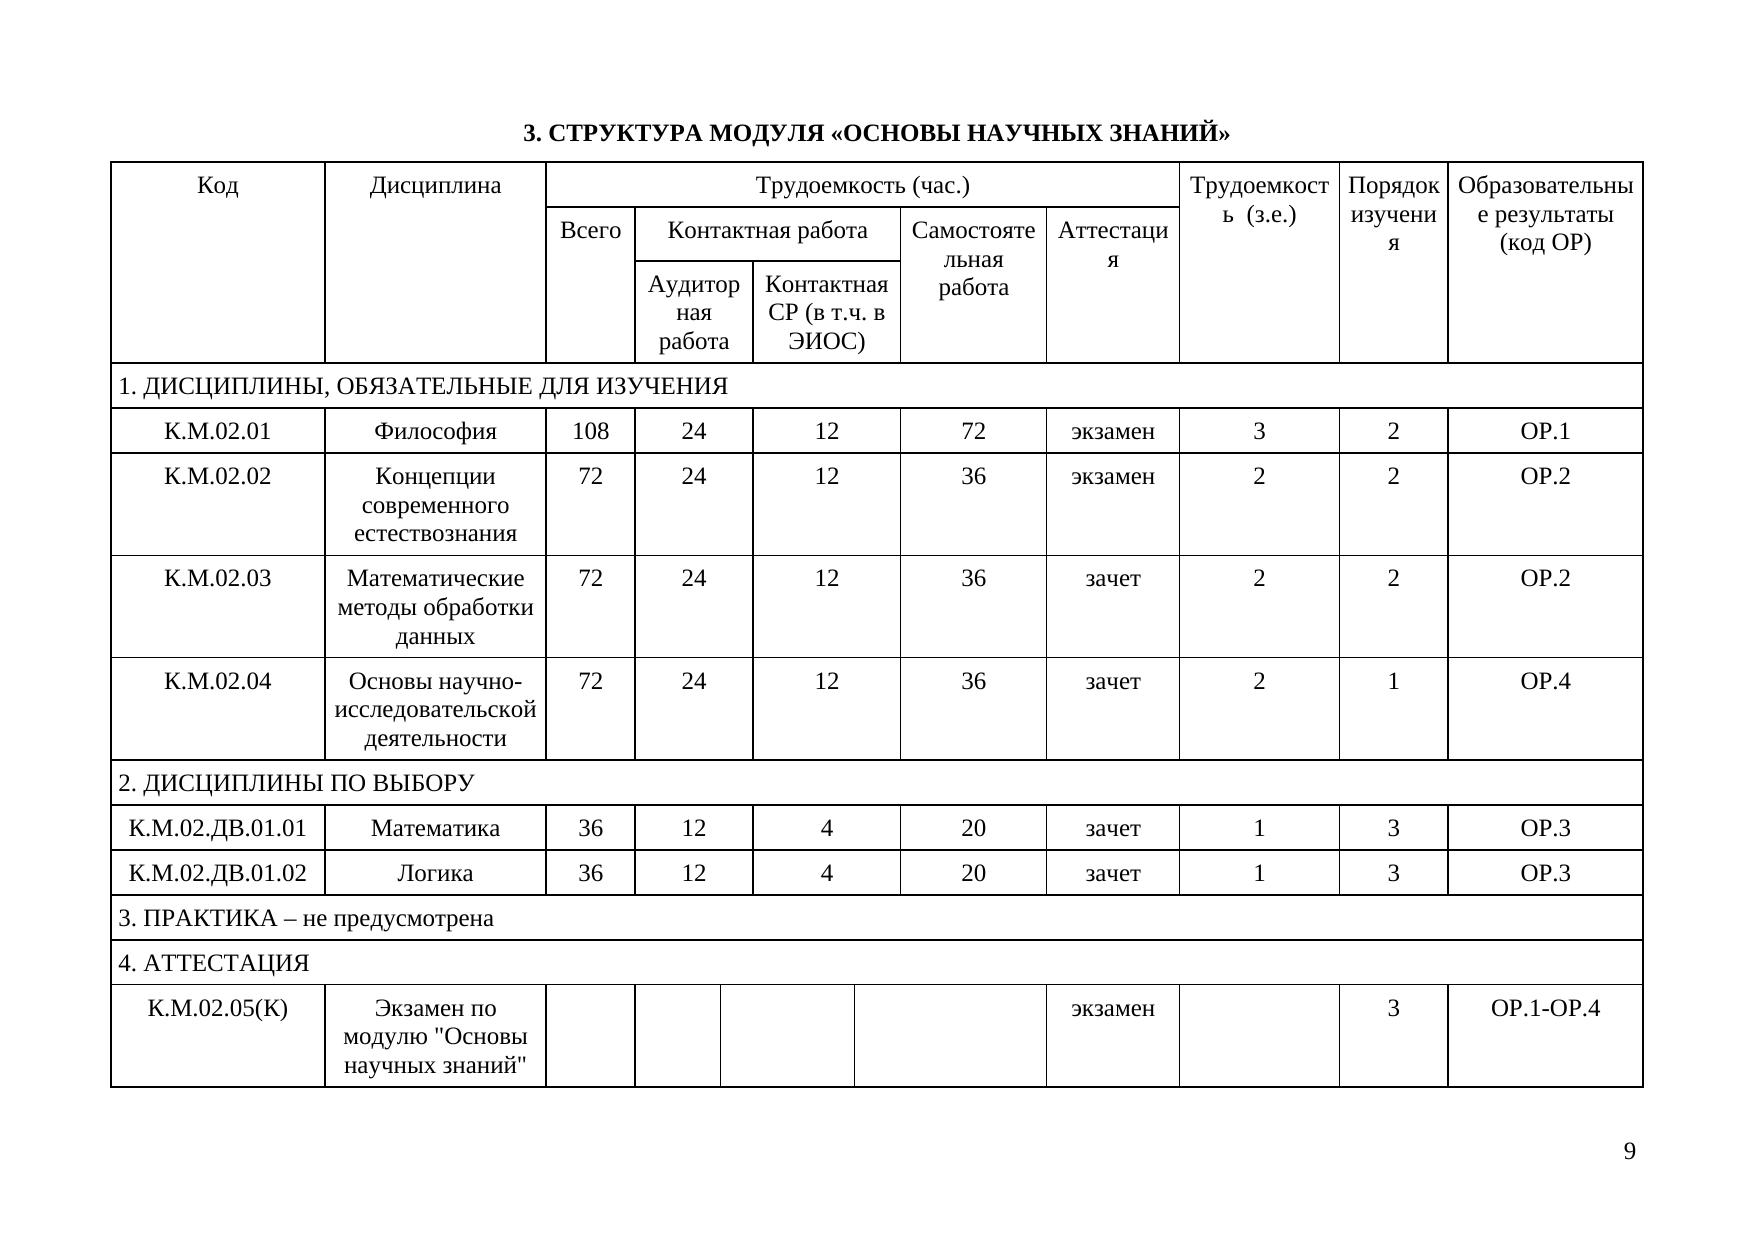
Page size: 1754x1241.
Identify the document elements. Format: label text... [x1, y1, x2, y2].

table_cell 2. ДИСЦИПЛИНЫ ПО ВЫБОРУ [112, 761, 1642, 804]
table_cell Экзамен по модулю "Основы научных знаний" [326, 985, 545, 1086]
table_cell 24 [636, 556, 752, 657]
table_cell 24 [636, 454, 752, 554]
table_cell ОР.1 [1449, 409, 1642, 452]
table_cell 72 [547, 454, 634, 554]
table_cell 36 [901, 454, 1046, 554]
table_cell экзамен [1047, 985, 1179, 1086]
table_cell ОР.2 [1449, 556, 1642, 657]
table_cell К.М.02.03 [112, 556, 324, 657]
table_header Трудоемкость (з.е.) [1180, 163, 1339, 362]
table_cell 24 [636, 409, 752, 452]
table_cell 1 [1180, 806, 1339, 849]
table_cell Основы научно-исследовательской деятельности [326, 658, 545, 759]
table_cell 12 [754, 658, 900, 759]
table_cell Философия [326, 409, 545, 452]
table_cell [855, 985, 1046, 1086]
table_cell 3. ПРАКТИКА – не предусмотрена [112, 896, 1642, 939]
table_cell 4 [754, 851, 900, 894]
table_cell 1 [1340, 658, 1447, 759]
table_cell 2 [1180, 556, 1339, 657]
table_cell ОР.3 [1449, 851, 1642, 894]
table_cell [547, 985, 634, 1086]
table_cell К.М.02.02 [112, 454, 324, 554]
table_cell 2 [1340, 409, 1447, 452]
table_cell 4 [754, 806, 900, 849]
table_cell 20 [901, 851, 1046, 894]
table_cell Самостоятельная работа [901, 208, 1046, 362]
table_header Образовательные результаты (код ОР) [1449, 163, 1642, 362]
table_cell 3 [1340, 851, 1447, 894]
table_cell 12 [754, 409, 900, 452]
table_header Код [112, 163, 324, 362]
table_cell ОР.4 [1449, 658, 1642, 759]
table_cell 12 [754, 454, 900, 554]
table_cell 2 [1340, 454, 1447, 554]
table_cell К.М.02.04 [112, 658, 324, 759]
table_cell 36 [901, 658, 1046, 759]
table_cell зачет [1047, 806, 1179, 849]
table_cell зачет [1047, 658, 1179, 759]
table_cell Контактная СР (в т.ч. в ЭИОС) [754, 262, 900, 362]
table_cell 3 [1340, 985, 1447, 1086]
table_cell К.М.02.05(К) [112, 985, 324, 1086]
table_cell 4. АТТЕСТАЦИЯ [112, 941, 1642, 984]
table_cell К.М.02.ДВ.01.02 [112, 851, 324, 894]
table_cell Концепции современного естествознания [326, 454, 545, 554]
table_cell зачет [1047, 851, 1179, 894]
table_cell Всего [547, 208, 634, 362]
table_cell экзамен [1047, 409, 1179, 452]
table_cell экзамен [1047, 454, 1179, 554]
table_cell 20 [901, 806, 1046, 849]
table_cell Контактная работа [636, 208, 900, 260]
table_cell 3 [1180, 409, 1339, 452]
table_cell [721, 985, 854, 1086]
table_header Порядок изучения [1340, 163, 1447, 362]
table_cell ОР.1-ОР.4 [1449, 985, 1642, 1086]
table_cell зачет [1047, 556, 1179, 657]
table_cell 72 [901, 409, 1046, 452]
table_cell К.М.02.ДВ.01.01 [112, 806, 324, 849]
table_cell 72 [547, 556, 634, 657]
table_cell 12 [636, 806, 752, 849]
table_cell [1180, 985, 1339, 1086]
table_header Дисциплина [326, 163, 545, 362]
table_cell [636, 985, 720, 1086]
table_cell 1. ДИСЦИПЛИНЫ, ОБЯЗАТЕЛЬНЫЕ ДЛЯ ИЗУЧЕНИЯ [112, 364, 1642, 407]
table_cell 72 [547, 658, 634, 759]
table_cell 36 [901, 556, 1046, 657]
table_cell 1 [1180, 851, 1339, 894]
table_cell К.М.02.01 [112, 409, 324, 452]
subtitle 3. СТРУКТУРА МОДУЛЯ «ОСНОВЫ НАУЧНЫХ ЗНАНИЙ» [118, 118, 1636, 147]
table_cell 3 [1340, 806, 1447, 849]
table_cell 2 [1180, 658, 1339, 759]
table_cell 24 [636, 658, 752, 759]
table_cell 12 [754, 556, 900, 657]
table_cell 12 [636, 851, 752, 894]
table_cell Математические методы обработки данных [326, 556, 545, 657]
table_cell 2 [1340, 556, 1447, 657]
table_cell Математика [326, 806, 545, 849]
table_cell ОР.2 [1449, 454, 1642, 554]
table_cell ОР.3 [1449, 806, 1642, 849]
table_cell Логика [326, 851, 545, 894]
table_cell 2 [1180, 454, 1339, 554]
table_cell 36 [547, 806, 634, 849]
table_cell 108 [547, 409, 634, 452]
table_cell Аудиторная работа [636, 262, 752, 362]
table_cell 36 [547, 851, 634, 894]
table_header Трудоемкость (час.) [547, 163, 1179, 206]
table_cell Аттестация [1047, 208, 1179, 362]
